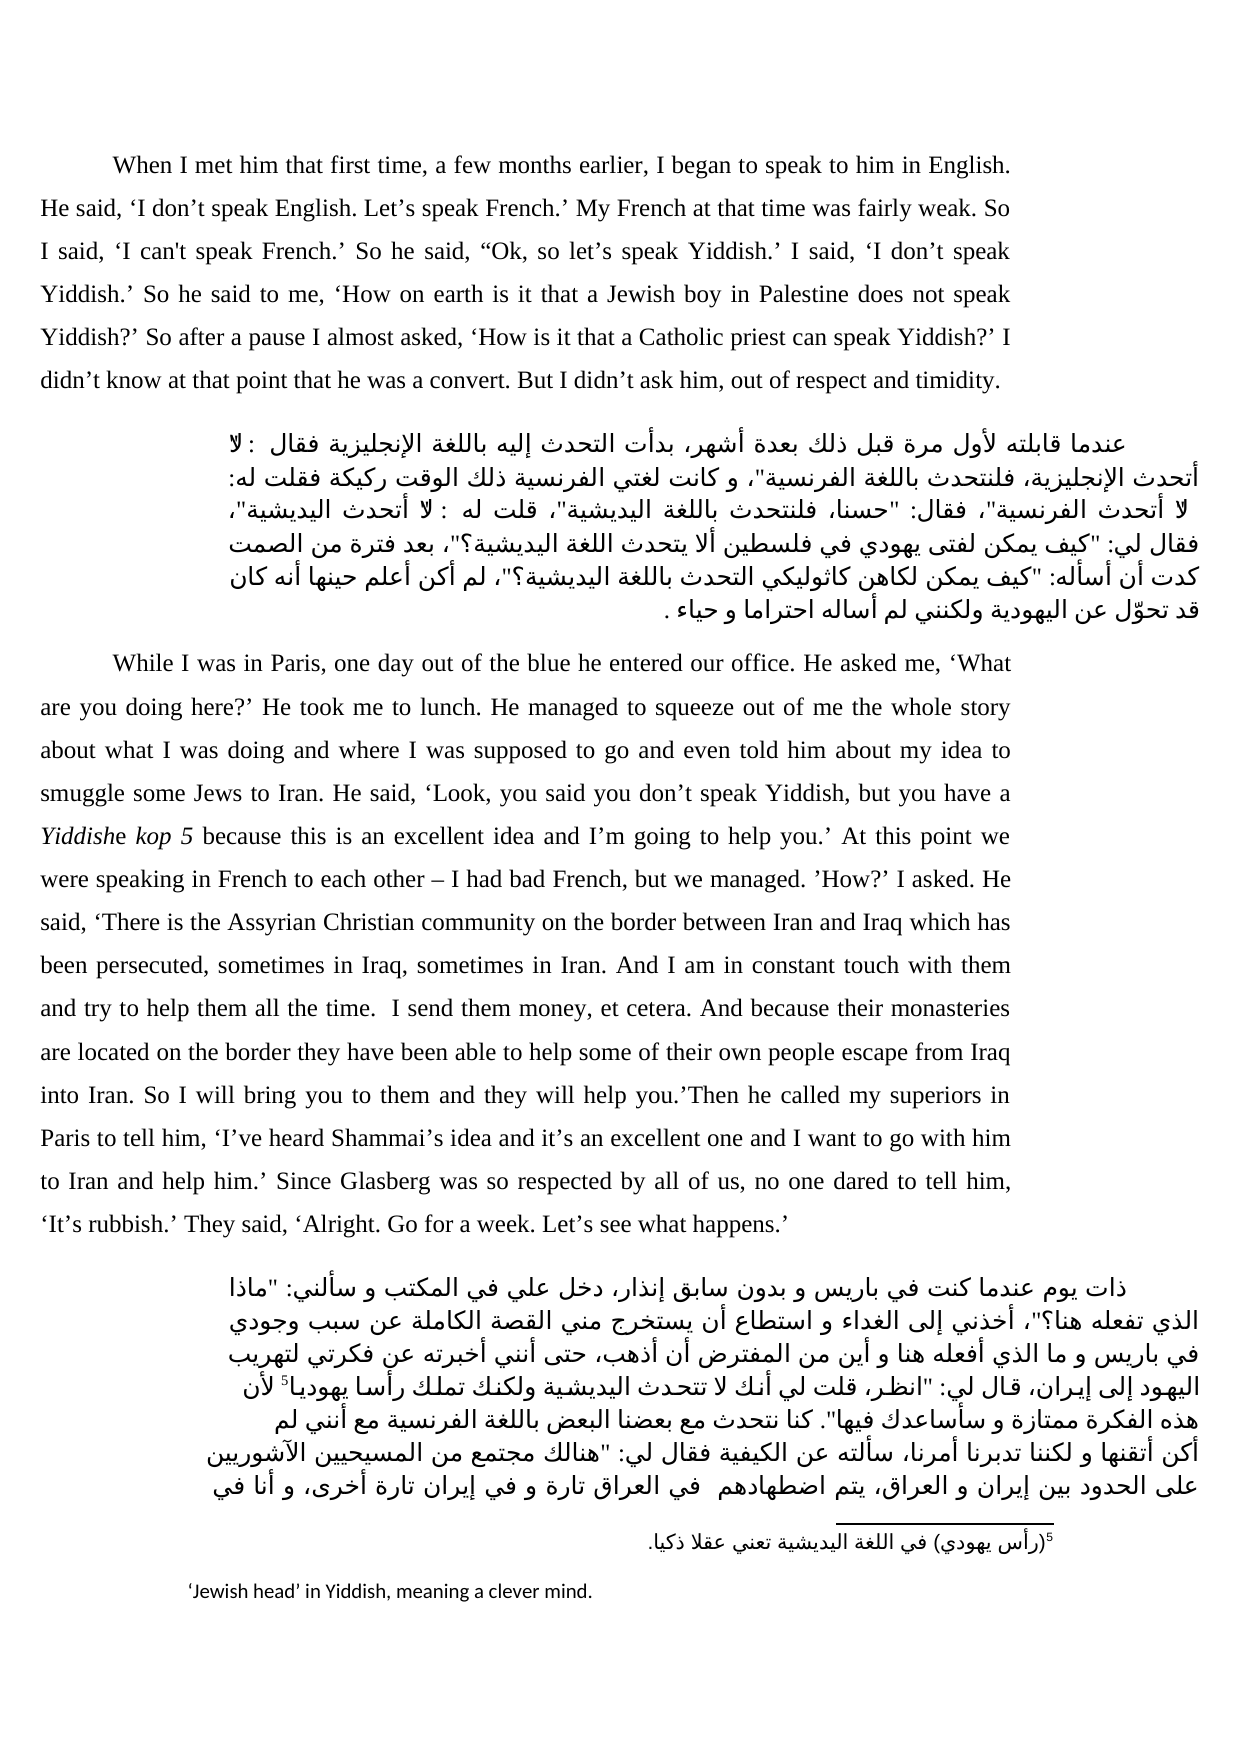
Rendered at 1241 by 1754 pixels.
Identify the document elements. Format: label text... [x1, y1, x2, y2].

text When I met him that first time, a few months earlier, I began to speak to him in English. He said, ‘I don’t speak English. Let’s speak French.’ My French at that time was fairly weak. So I said, ‘I can't speak French.’ So he said, “Ok, so let’s speak Yiddish.’ I said, ‘I don’t speak Yiddish.’ So he said to me, ‘How on earth is it that a Jewish boy in Palestine does not speak Yiddish?’ So after a pause I almost asked, ‘How is it that a Catholic priest can speak Yiddish?’ I didn’t know at that point that he was a convert. But I didn’t ask him, out of respect and timidity. [40, 150, 1012, 394]
text عندما قابلته لأول مرة قبل ذلك بعدة أشهر، بدأت التحدث إليه باللغة الإنجليزية فقال: "لا أتحدث الإنجليزية، فلنتحدث باللغة الفرنسية"، و كانت لغتي الفرنسية ذلك الوقت ركيكة فقلت له: "لا أتحدث الفرنسية"، فقال: "حسنا، فلنتحدث باللغة اليديشية"، قلت له: "لا أتحدث اليديشية"، فقال لي: "كيف يمكن لفتى يهودي في فلسطين ألا يتحدث اللغة اليديشية؟"، بعد فترة من الصمت كدت أن أسأله: "كيف يمكن لكاهن كاثوليكي التحدث باللغة اليديشية؟"، لم أكن أعلم حينها أنه كان قد تحوّل عن اليهودية ولكنني لم أساله احتراما و حياء . [228, 429, 1200, 623]
text While I was in Paris, one day out of the blue he entered our office. He asked me, ‘What are you doing here?’ He took me to lunch. He managed to squeeze out of me the whole story about what I was doing and where I was supposed to go and even told him about my idea to smuggle some Jews to Iran. He said, ‘Look, you said you don’t speak Yiddish, but you have a Yiddishe kop 5 because this is an excellent idea and I’m going to help you.’ At this point we were speaking in French to each other – I had bad French, but we managed. ’How?’ I asked. He said, ‘There is the Assyrian Christian community on the border between Iran and Iraq which has been persecuted, sometimes in Iraq, sometimes in Iran. And I am in constant touch with them and try to help them all the time. I send them money, et cetera. And because their monasteries are located on the border they have been able to help some of their own people escape from Iraq into Iran. So I will bring you to them and they will help you.’Then he called my superiors in Paris to tell him, ‘I’ve heard Shammai’s idea and it’s an excellent one and I want to go with him to Iran and help him.’ Since Glasberg was so respected by all of us, no one dared to tell him, ‘It’s rubbish.’ They said, ‘Alright. Go for a week. Let’s see what happens.’ [40, 648, 1012, 1238]
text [228, 1273, 1200, 1500]
